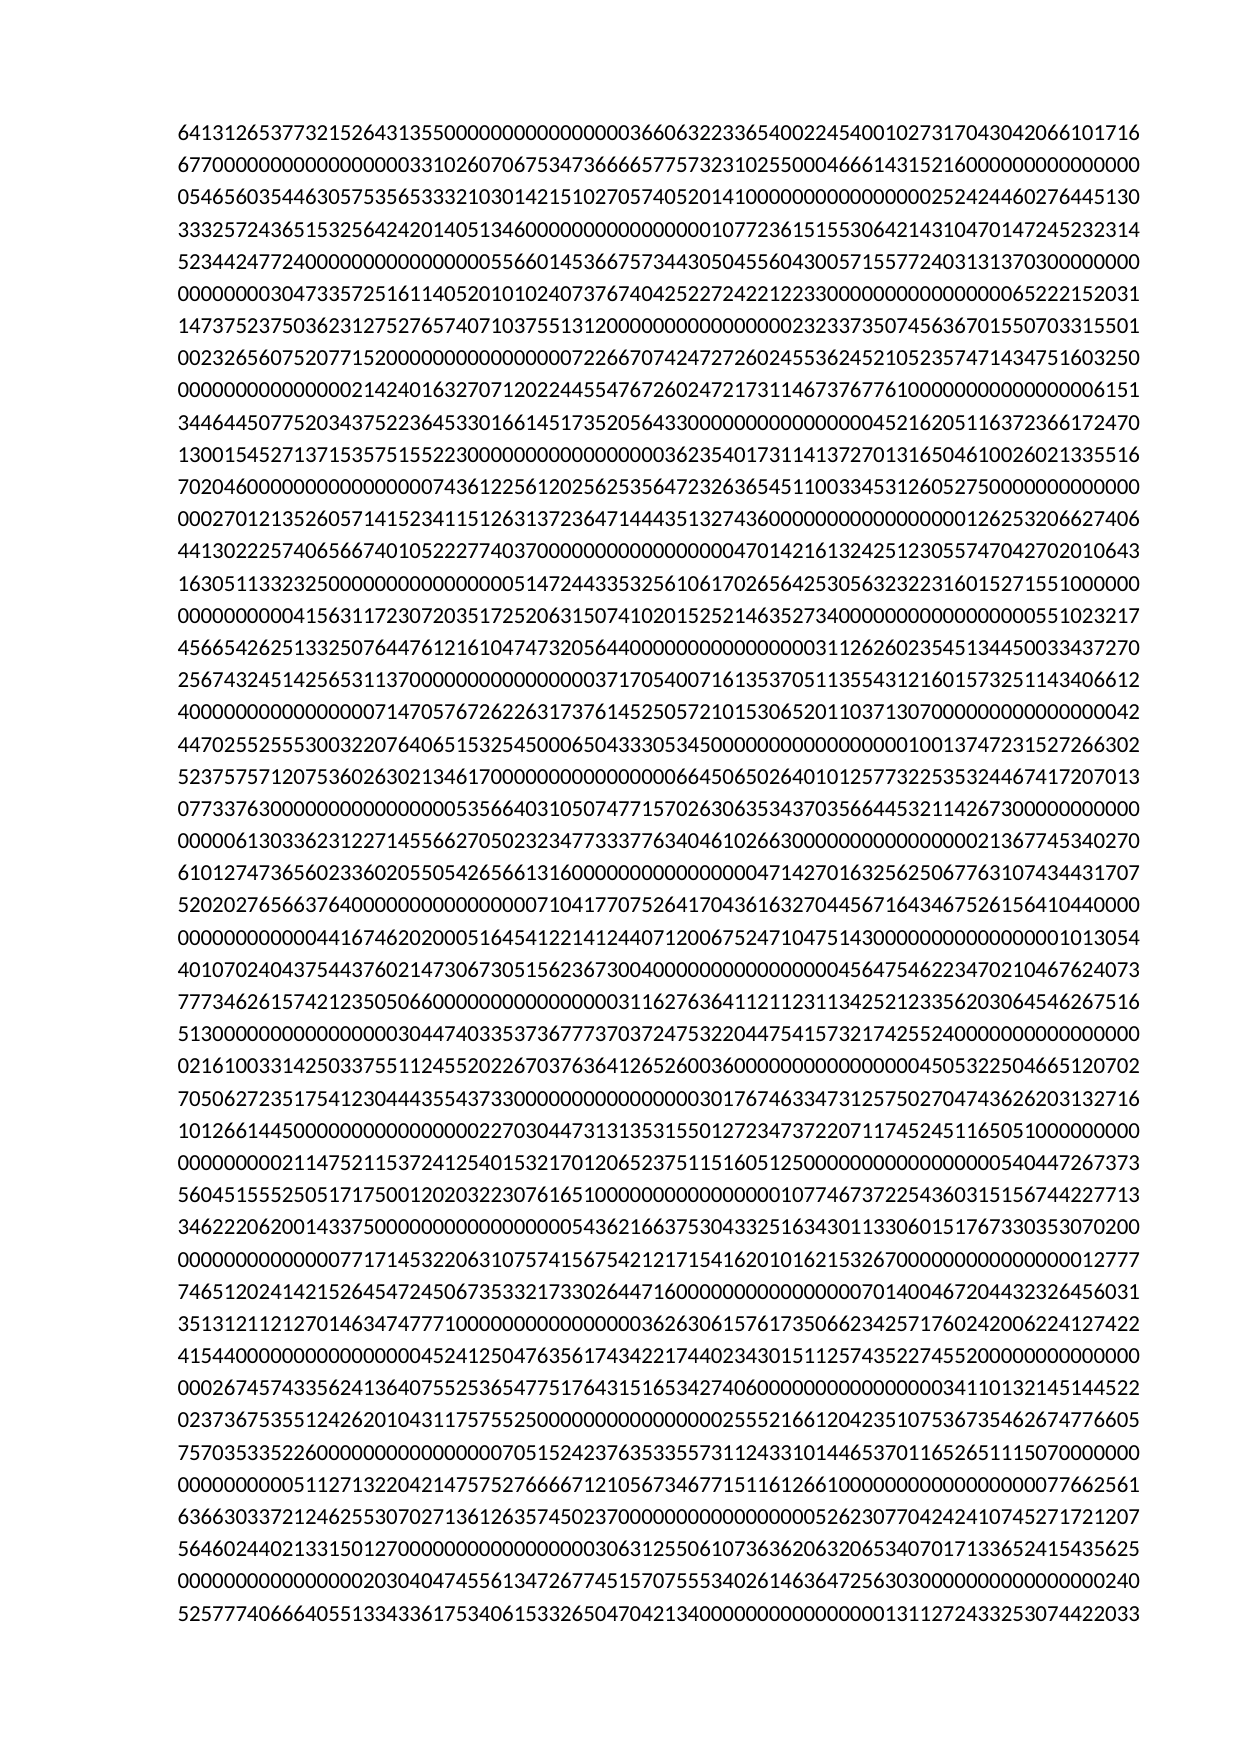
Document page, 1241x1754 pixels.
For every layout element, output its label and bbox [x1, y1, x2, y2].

text [177, 118, 1152, 1627]
